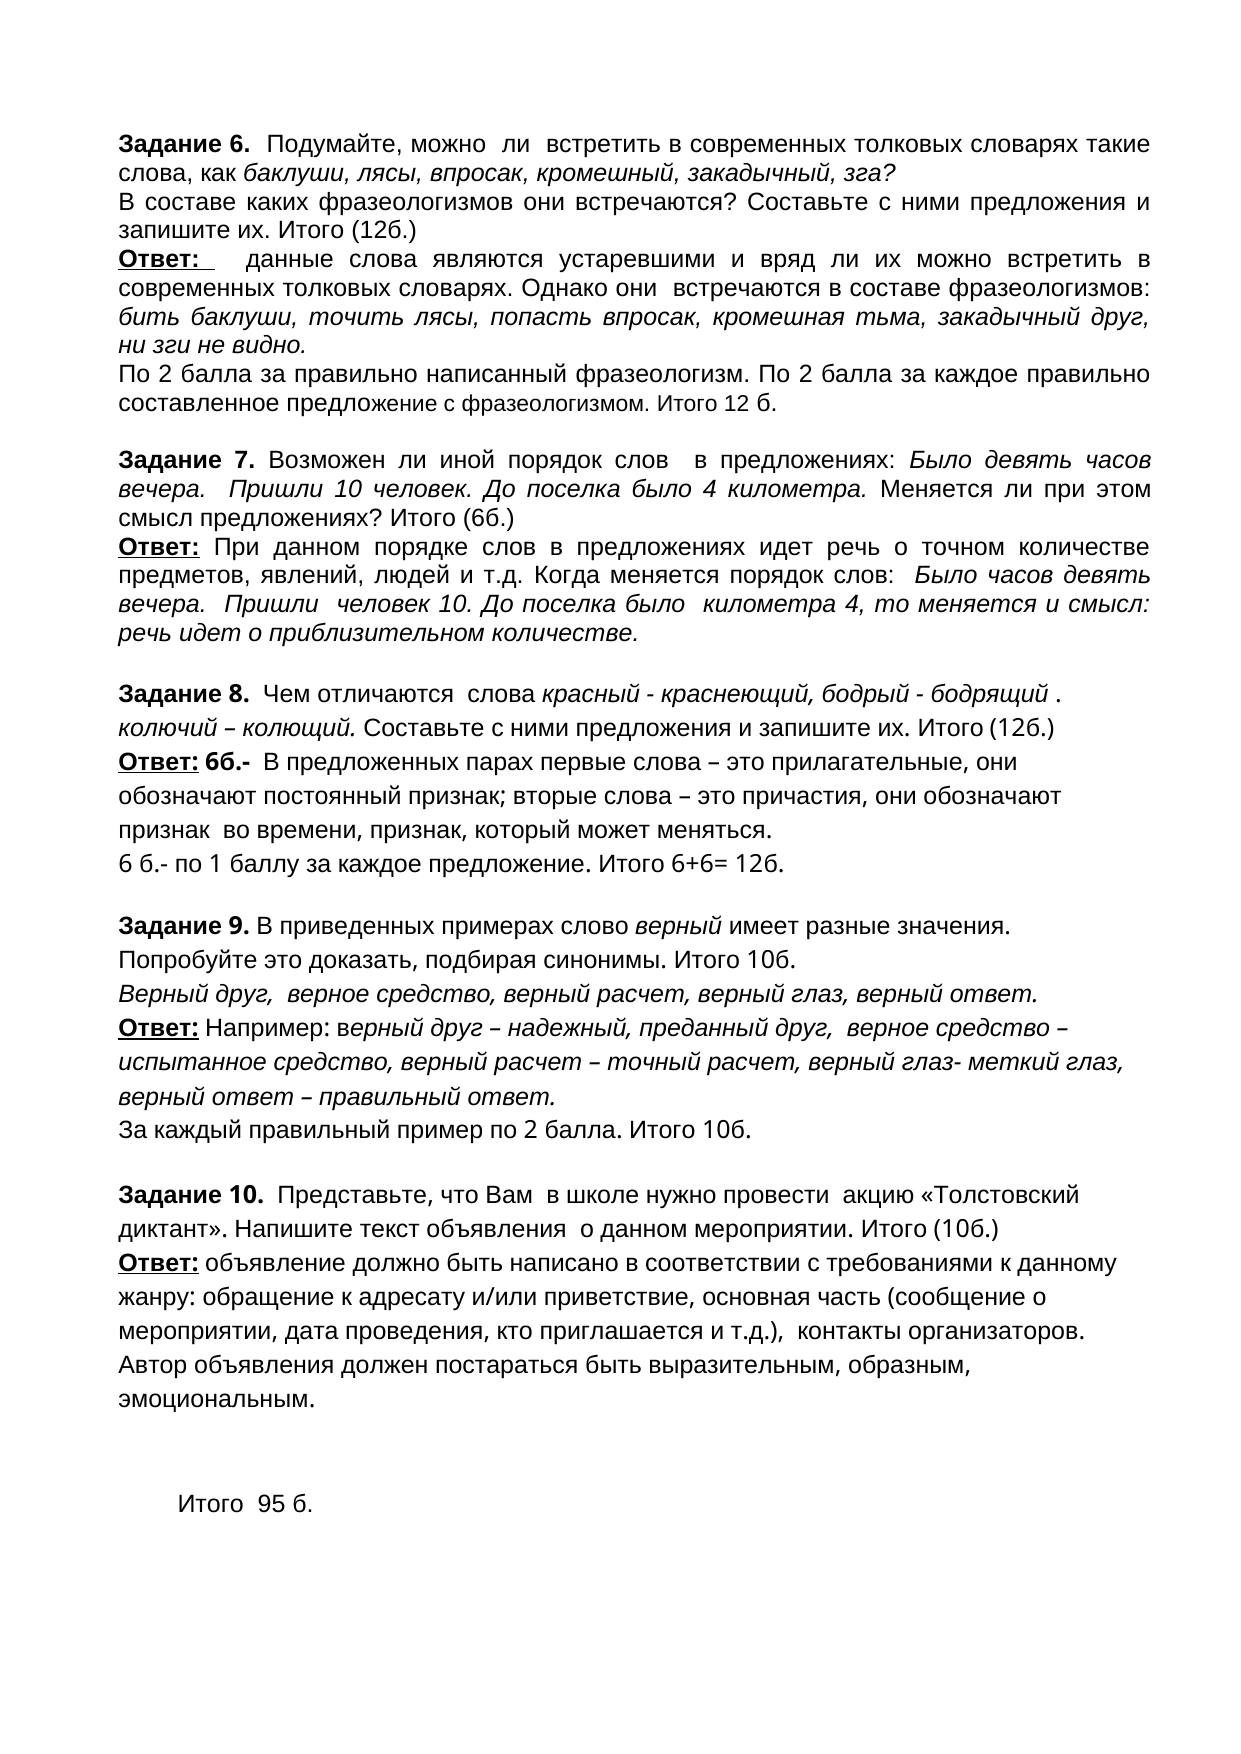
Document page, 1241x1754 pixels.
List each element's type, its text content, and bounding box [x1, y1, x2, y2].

text Задание 7. Возможен ли иной порядок слов в предложениях: Было девять часов вечера. Пришли 10 человек. До поселка было 4 километра. Меняется ли при этом смысл предложениях? Итого (6б.) [118, 445, 1152, 532]
text Задание 9. В приведенных примерах слово верный имеет разные значения. Попробуйте это доказать, подбирая синонимы. Итого 10б. [118, 908, 1152, 976]
text За каждый правильный пример по 2 балла. Итого 10б. [118, 1112, 1152, 1146]
text Задание 10. Представьте, что Вам в школе нужно провести акцию «Толстовский диктант». Напишите текст объявления о данном мероприятии. Итого (10б.) [118, 1177, 1152, 1245]
text Ответ: объявление должно быть написано в соответствии с требованиями к данному жанру: обращение к адресату и/или приветствие, основная часть (сообщение о мероприятии, дата проведения, кто приглашается и т.д.), контакты организаторов. Автор объявления должен постараться быть выразительным, образным, эмоциональным. [118, 1245, 1152, 1415]
text По 2 балла за правильно написанный фразеологизм. По 2 балла за каждое правильно составленное предложение с фразеологизмом. Итого 12 б. [118, 359, 1152, 417]
text Ответ: Например: верный друг – надежный, преданный друг, верное средство – испытанное средство, верный расчет – точный расчет, верный глаз- меткий глаз, верный ответ – правильный ответ. [118, 1010, 1152, 1112]
text Итого 95 б. [118, 1489, 1152, 1518]
text Задание 8. Чем отличаются слова красный - краснеющий, бодрый - бодрящий . колючий – колющий. Составьте с ними предложения и запишите их. Итого (12б.) [118, 675, 1152, 743]
text Ответ: При данном порядке слов в предложениях идет речь о точном количестве предметов, явлений, людей и т.д. Когда меняется порядок слов: Было часов девять вечера. Пришли человек 10. До поселка было километра 4, то меняется и смысл: речь идет о приблизительном количестве. [118, 532, 1152, 647]
text Ответ: данные слова являются устаревшими и вряд ли их можно встретить в современных толковых словарях. Однако они встречаются в составе фразеологизмов: бить баклуши, точить лясы, попасть впросак, кромешная тьма, закадычный друг, ни зги не видно. [118, 244, 1152, 359]
text Верный друг, верное средство, верный расчет, верный глаз, верный ответ. [118, 976, 1152, 1010]
text Ответ: 6б.- В предложенных парах первые слова – это прилагательные, они обозначают постоянный признак; вторые слова – это причастия, они обозначают признак во времени, признак, который может меняться. [118, 743, 1152, 846]
text 6 б.- по 1 баллу за каждое предложение. Итого 6+6= 12б. [118, 846, 1152, 880]
text В составе каких фразеологизмов они встречаются? Составьте с ними предложения и запишите их. Итого (12б.) [118, 187, 1152, 244]
text Задание 6. Подумайте, можно ли встретить в современных толковых словарях такие слова, как баклуши, лясы, впросак, кромешный, закадычный, зга? [118, 129, 1152, 187]
